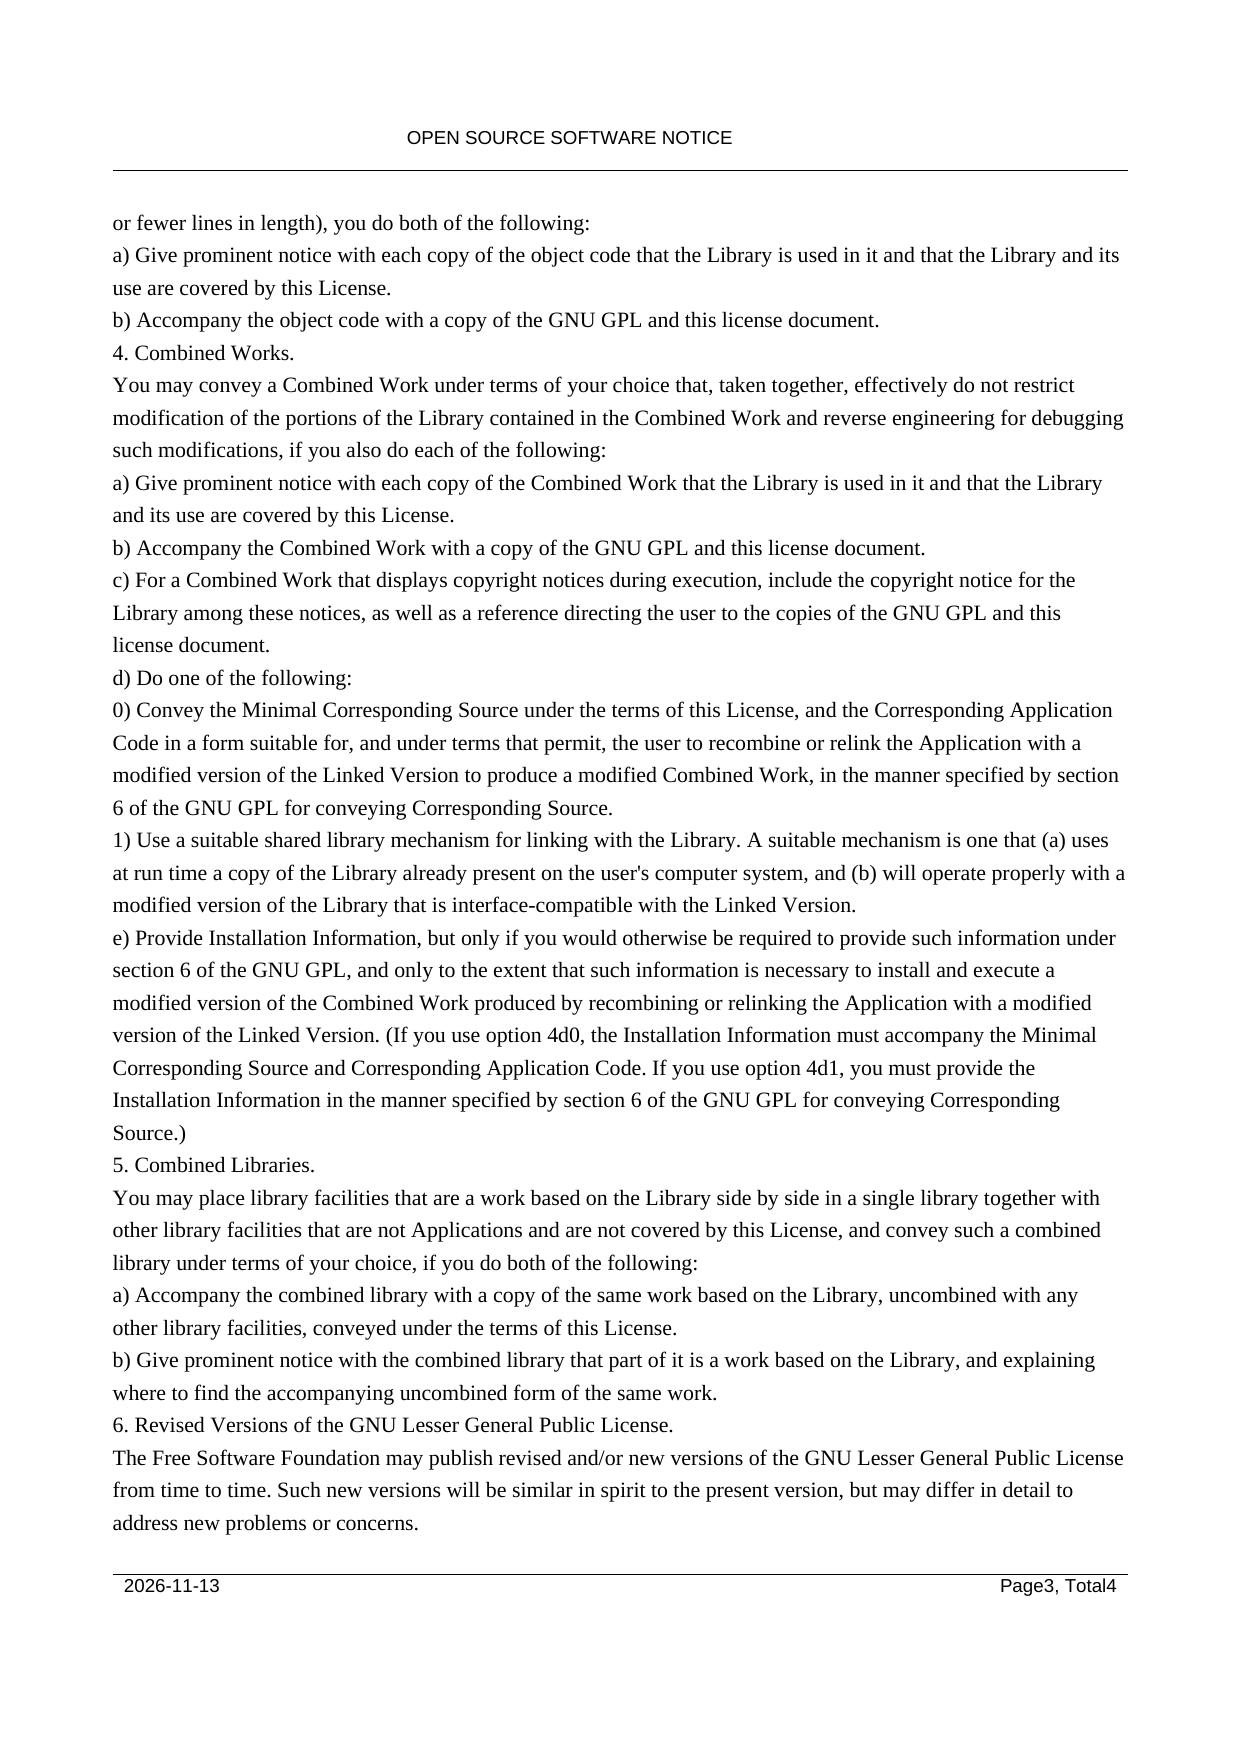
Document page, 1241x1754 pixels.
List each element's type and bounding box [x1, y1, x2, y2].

text [112, 206, 1128, 1539]
